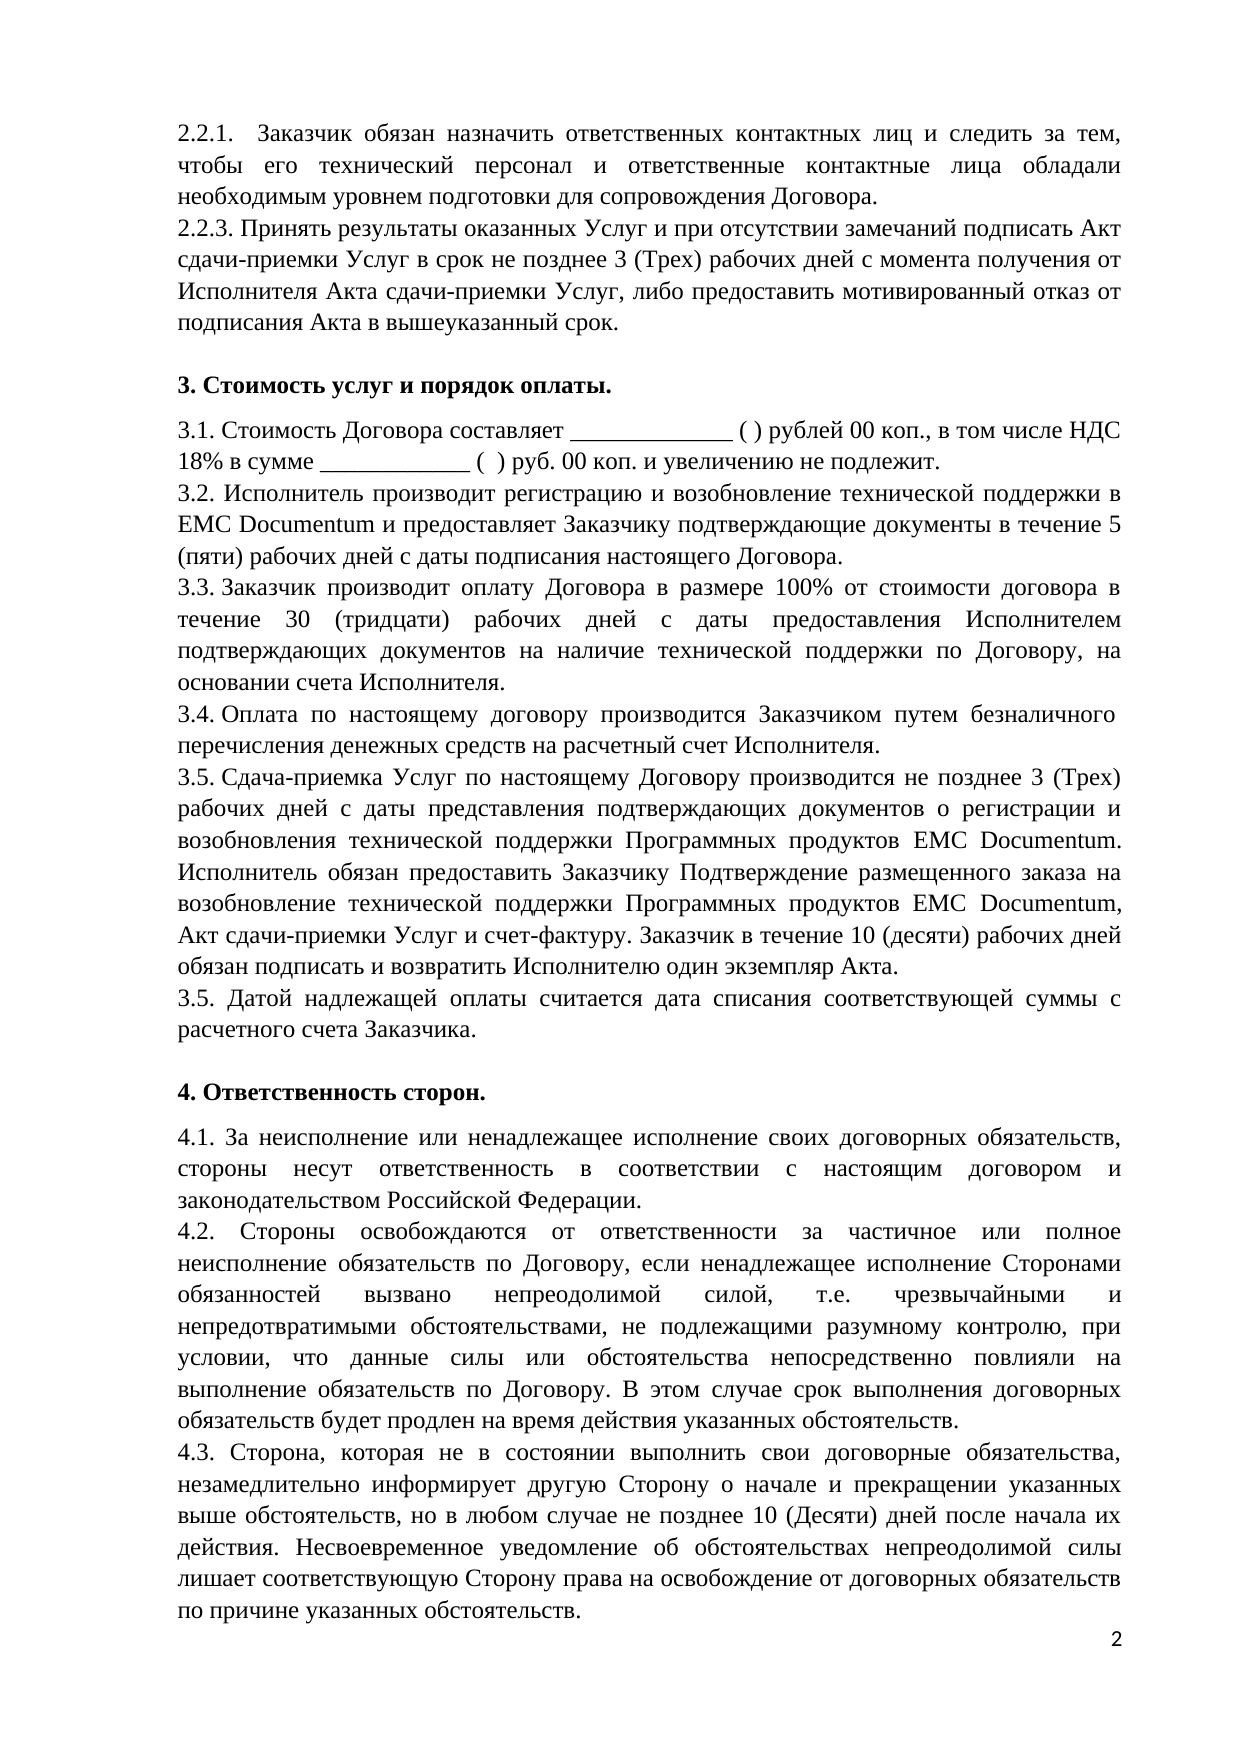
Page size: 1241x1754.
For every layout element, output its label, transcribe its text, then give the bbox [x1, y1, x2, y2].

text 2.2.3. Принять результаты оказанных Услуг и при отсутствии замечаний подписать Акт сдачи-приемки Услуг в срок не позднее 3 (Трех) рабочих дней с момента получения от Исполнителя Акта сдачи-приемки Услуг, либо предоставить мотивированный отказ от подписания Акта в вышеуказанный срок. [177, 213, 1122, 336]
text 3.4. Оплата по настоящему договору производится Заказчиком путем безналичного перечисления денежных средств на расчетный счет Исполнителя. [177, 699, 1116, 759]
text 4.3. Сторона, которая не в состоянии выполнить свои договорные обязательства, незамедлительно информирует другую Сторону о начале и прекращении указанных выше обстоятельств, но в любом случае не позднее 10 (Десяти) дней после начала их действия. Несвоевременное уведомление об обстоятельствах непреодолимой силы лишает соответствующую Сторону права на освобождение от договорных обязательств по причине указанных обстоятельств. [177, 1437, 1122, 1624]
text 4. Ответственность сторон. [177, 1077, 1122, 1106]
text 4.1. За неисполнение или ненадлежащее исполнение своих договорных обязательств, стороны несут ответственность в соответствии с настоящим договором и законодательством Российской Федерации. [177, 1122, 1122, 1213]
text 3.5. Сдача-приемка Услуг по настоящему Договору производится не позднее 3 (Трех) рабочих дней с даты представления подтверждающих документов о регистрации и возобновления технической поддержки Программных продуктов EMC Dоcumentum. Исполнитель обязан предоставить Заказчику Подтверждение размещенного заказа на возобновление технической поддержки Программных продуктов ЕМС Documentum, Акт сдачи-приемки Услуг и счет-фактуру. Заказчик в течение 10 (десяти) рабочих дней обязан подписать и возвратить Исполнителю один экземпляр Акта. [177, 762, 1122, 980]
text 3. Стоимость услуг и порядок оплаты. [177, 371, 1122, 399]
text 4.2. Стороны освобождаются от ответственности за частичное или полное неисполнение обязательств по Договору, если ненадлежащее исполнение Сторонами обязанностей вызвано непреодолимой силой, т.е. чрезвычайными и непредотвратимыми обстоятельствами, не подлежащими разумному контролю, при условии, что данные силы или обстоятельства непосредственно повлияли на выполнение обязательств по Договору. В этом случае срок выполнения договорных обязательств будет продлен на время действия указанных обстоятельств. [177, 1216, 1122, 1434]
text 2.2.1. Заказчик обязан назначить ответственных контактных лиц и следить за тем, чтобы его технический персонал и ответственные контактные лица обладали необходимым уровнем подготовки для сопровождения Договора. [177, 118, 1122, 210]
text 3.2. Исполнитель производит регистрацию и возобновление технической поддержки в EMC Dоcumentum и предоставляет Заказчику подтверждающие документы в течение 5 (пяти) рабочих дней с даты подписания настоящего Договора. [177, 478, 1122, 570]
text 3.1. Стоимость Договора составляет _____________ ( ) рублей 00 коп., в том числе НДС 18% в сумме ____________ ( ) руб. 00 коп. и увеличению не подлежит. [177, 415, 1122, 475]
text 3.5. Датой надлежащей оплаты считается дата списания соответствующей суммы с расчетного счета Заказчика. [177, 983, 1122, 1043]
text 3.3. Заказчик производит оплату Договора в размере 100% от стоимости договора в течение 30 (тридцати) рабочих дней с даты предоставления Исполнителем подтверждающих документов на наличие технической поддержки по Договору, на основании счета Исполнителя. [177, 572, 1122, 696]
